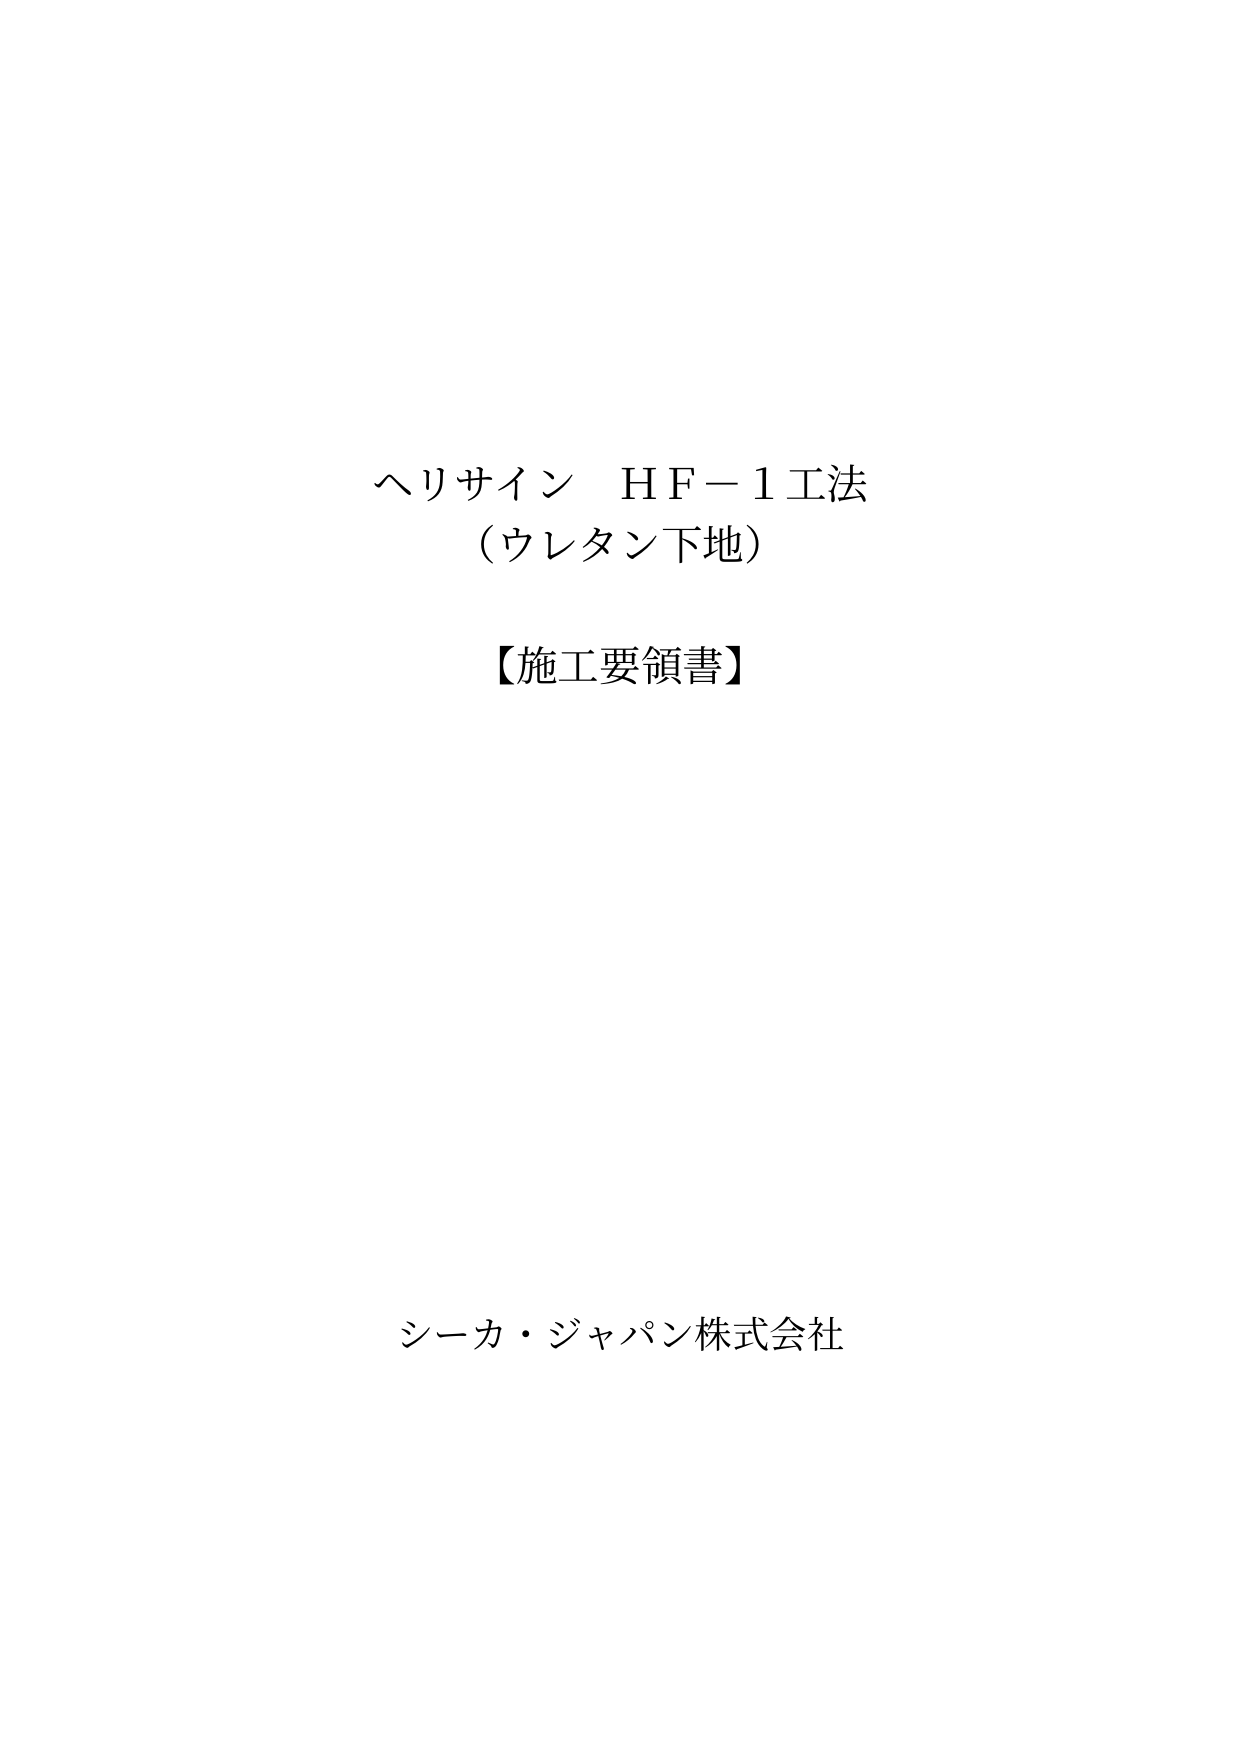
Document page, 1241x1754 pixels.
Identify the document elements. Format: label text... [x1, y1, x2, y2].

text ヘリサイン ＨＦ－１工法 [177, 451, 1063, 512]
text （ウレタン下地） [177, 512, 1063, 572]
text シーカ・ジャパン株式会社 [177, 1302, 1063, 1363]
text 【施工要領書】 [177, 633, 1063, 694]
